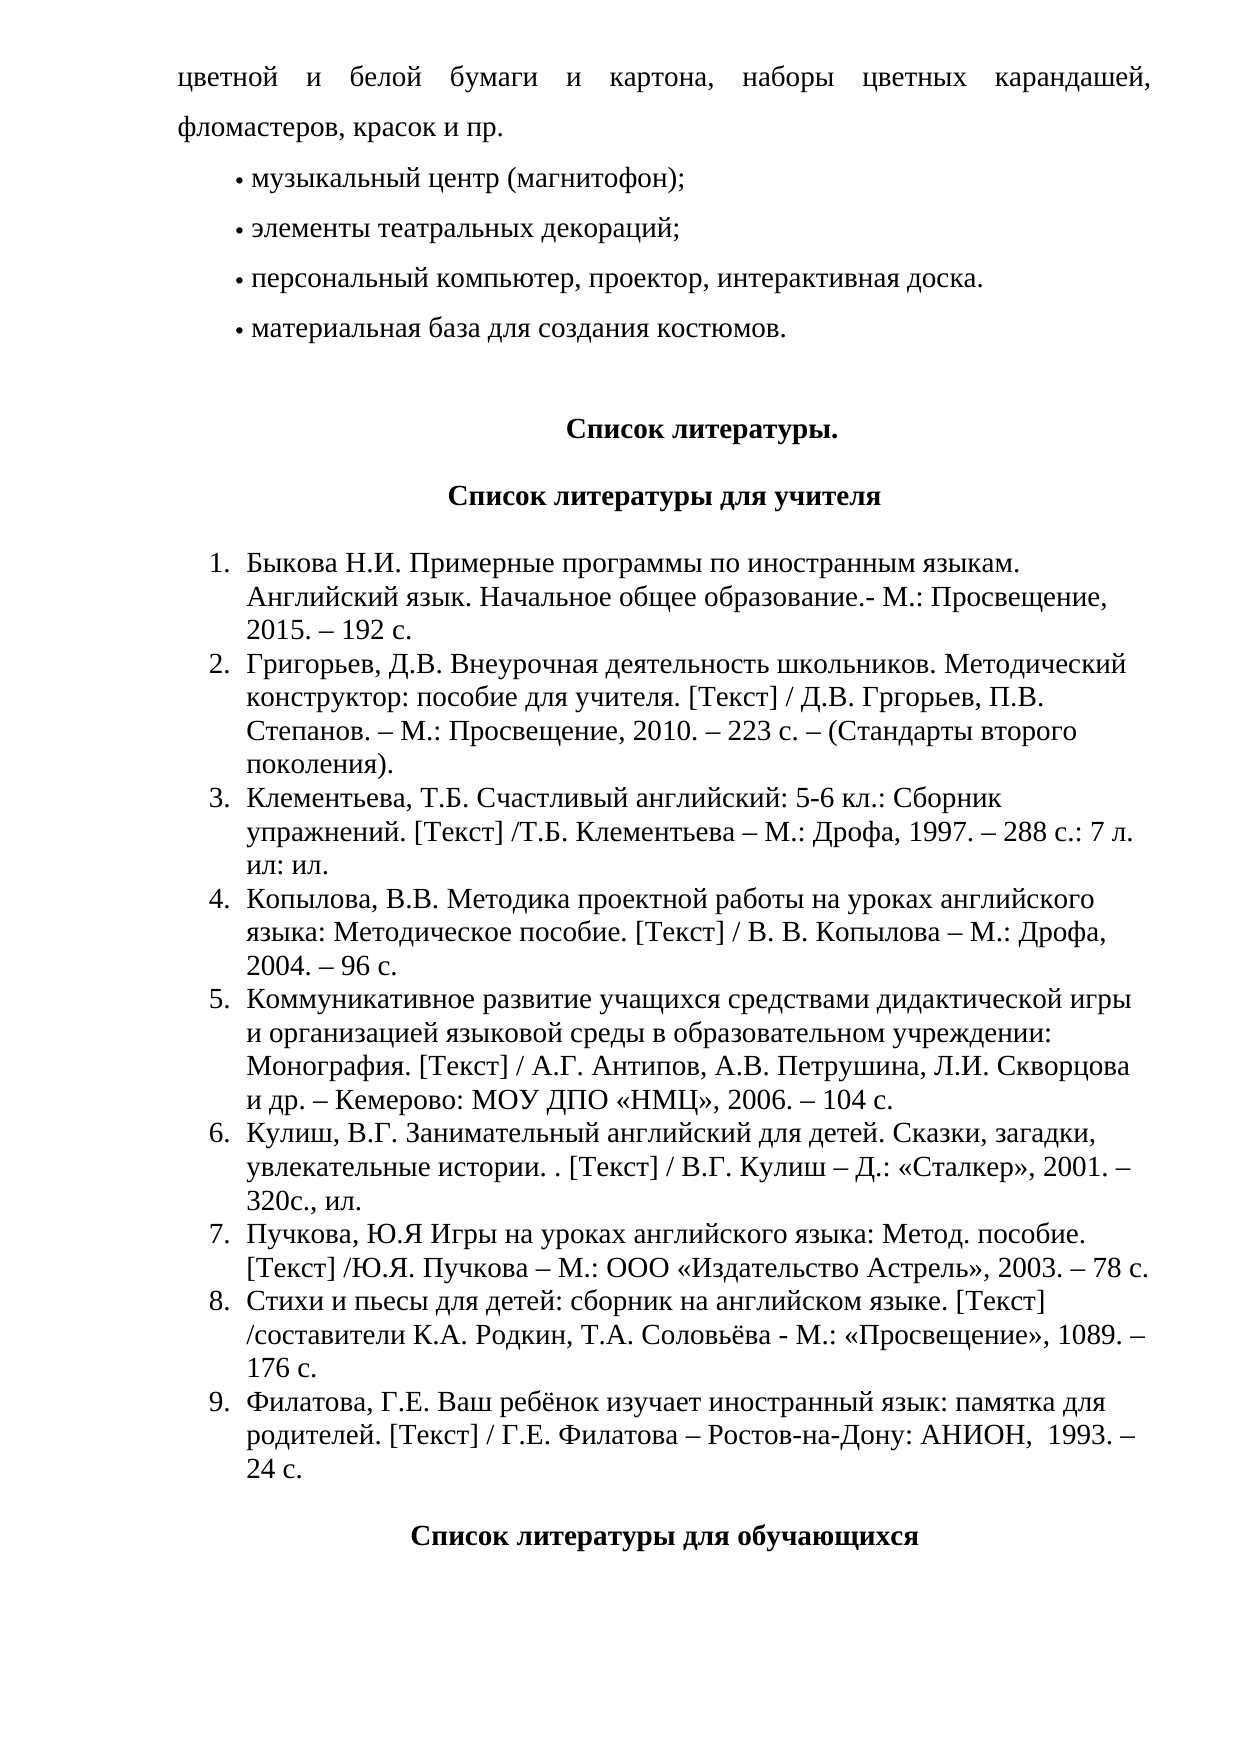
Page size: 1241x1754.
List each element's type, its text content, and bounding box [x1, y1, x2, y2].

list элементы театральных декораций; [177, 210, 1152, 243]
list Григорьев, Д.В. Внеурочная деятельность школьников. Методический конструктор: пособие для учителя. [Текст] / Д.В. Гргорьев, П.В. Степанов. – М.: Просвещение, 2010. – 223 с. – (Стандарты второго поколения). [208, 646, 1152, 780]
list Филатова, Г.Е. Ваш ребёнок изучает иностранный язык: памятка для родителей. [Текст] / Г.Е. Филатова – Ростов-на-Дону: АНИОН, 1993. – 24 с. [208, 1384, 1152, 1484]
list музыкальный центр (магнитофон); [177, 160, 1152, 193]
list Пучкова, Ю.Я Игры на уроках английского языка: Метод. пособие. [Текст] /Ю.Я. Пучкова – М.: ООО «Издательство Астрель», 2003. – 78 с. [208, 1216, 1152, 1283]
text Список литературы. [252, 411, 1152, 445]
list материальная база для создания костюмов. [177, 311, 1152, 344]
list Клементьева, Т.Б. Счастливый английский: 5-6 кл.: Сборник упражнений. [Текст] /Т.Б. Клементьева – М.: Дрофа, 1997. – 288 с.: 7 л. ил: ил. [208, 780, 1152, 881]
text Список литературы для учителя [177, 478, 1152, 512]
list Быкова Н.И. Примерные программы по иностранным языкам. Английский язык. Начальное общее образование.- М.: Просвещение, 2015. – 192 с. [208, 545, 1152, 646]
list Копылова, В.В. Методика проектной работы на уроках английского языка: Методическое пособие. [Текст] / В. В. Копылова – М.: Дрофа, 2004. – 96 с. [208, 881, 1152, 981]
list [177, 59, 1152, 143]
list Стихи и пьесы для детей: сборник на английском языке. [Текст] /составители К.А. Родкин, Т.А. Соловьёва - М.: «Просвещение», 1089. – 176 с. [208, 1283, 1152, 1384]
list Кулиш, В.Г. Занимательный английский для детей. Сказки, загадки, увлекательные истории. . [Текст] / В.Г. Кулиш – Д.: «Сталкер», 2001. – 320с., ил. [208, 1116, 1152, 1216]
list персональный компьютер, проектор, интерактивная доска. [177, 260, 1152, 294]
text Список литературы для обучающихся [177, 1518, 1152, 1552]
list Коммуникативное развитие учащихся средствами дидактической игры и организацией языковой среды в образовательном учреждении: Монография. [Текст] / А.Г. Антипов, А.В. Петрушина, Л.И. Скворцова и др. – Кемерово: МОУ ДПО «НМЦ», 2006. – 104 с. [208, 981, 1152, 1116]
